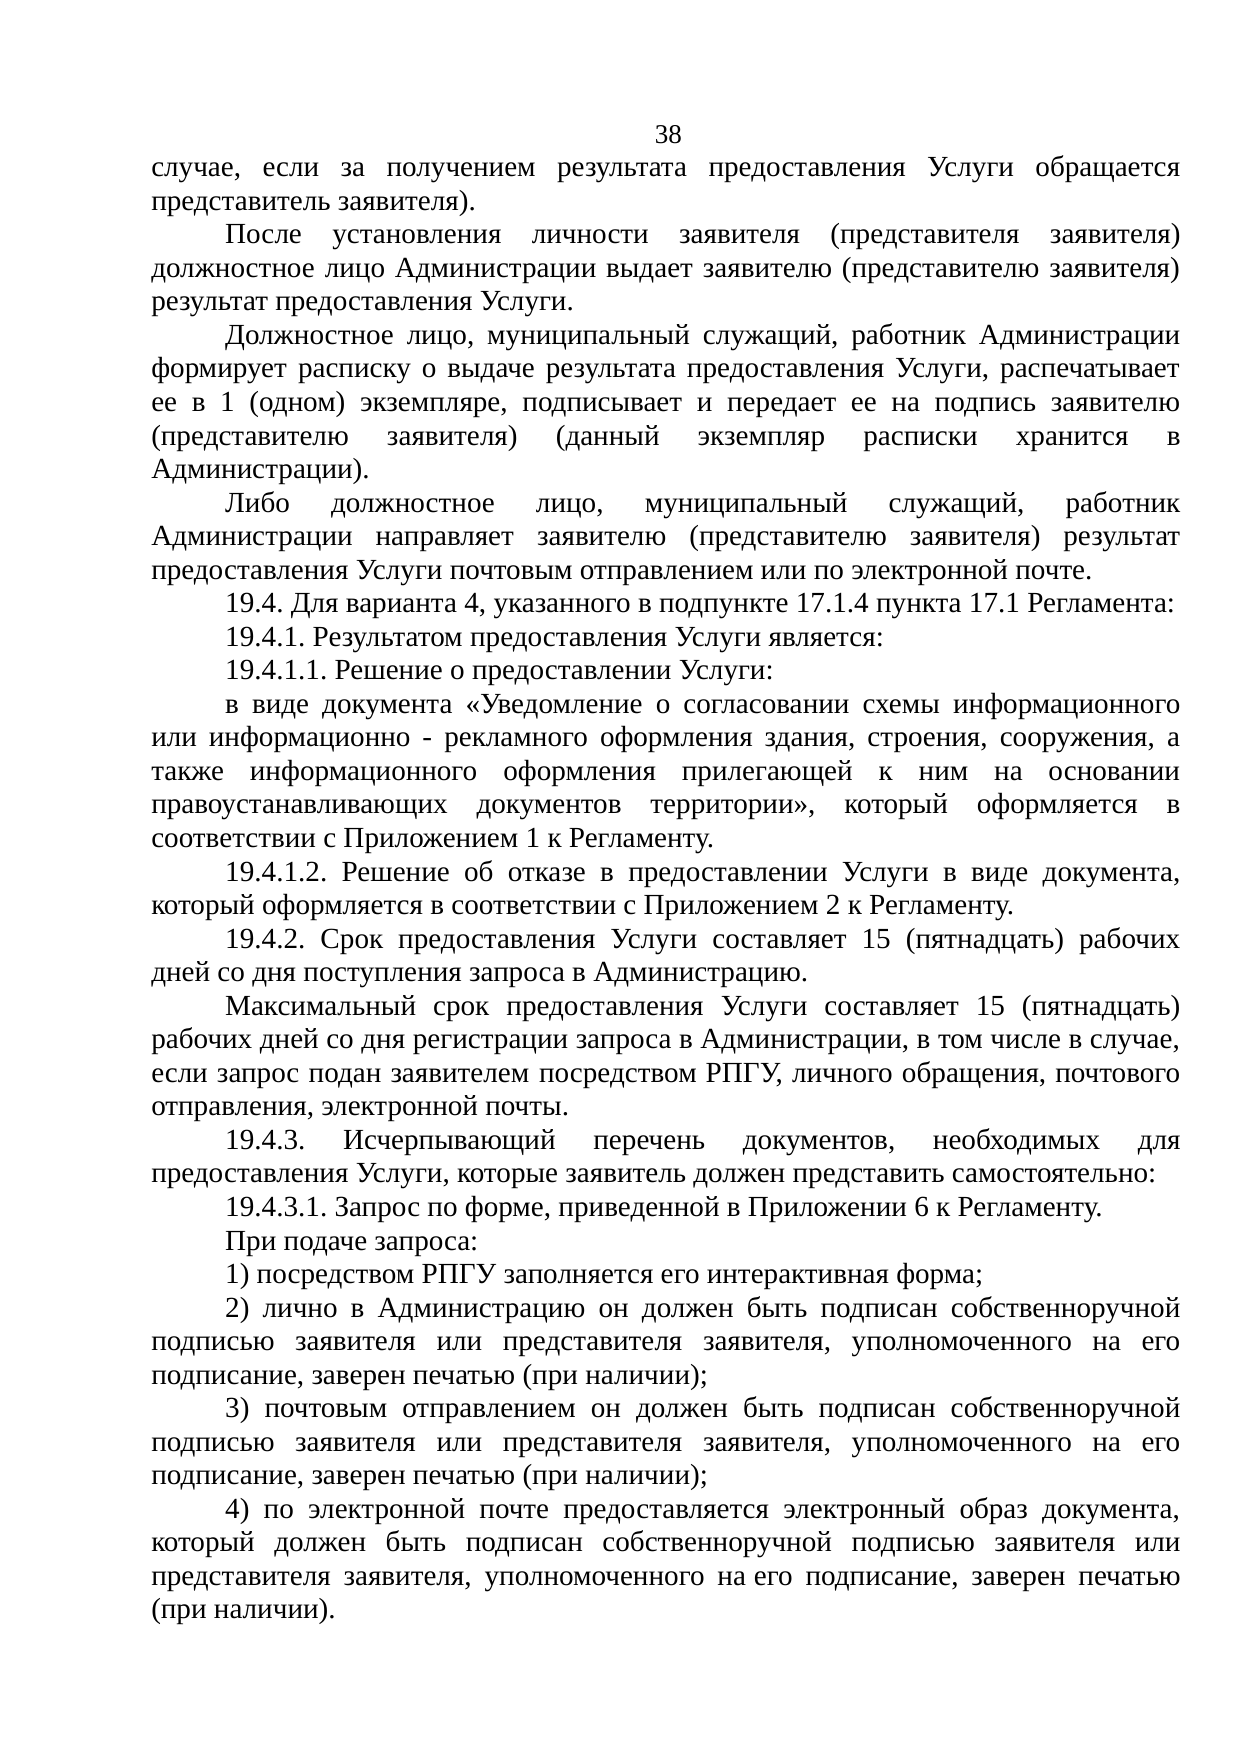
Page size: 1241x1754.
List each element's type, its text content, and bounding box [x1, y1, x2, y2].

text в виде документа «Уведомление о согласовании схемы информационного или информационно - рекламного оформления здания, строения, сооружения, а также информационного оформления прилегающей к ним на основании правоустанавливающих документов территории», который оформляется в соответствии с Приложением 1 к Регламенту. [151, 686, 1181, 854]
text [151, 149, 1181, 216]
text 19.4.1.1. Решение о предоставлении Услуги: [151, 652, 1181, 686]
text 19.4.1.2. Решение об отказе в предоставлении Услуги в виде документа, который оформляется в соответствии с Приложением 2 к Регламенту. [151, 854, 1181, 921]
text Должностное лицо, муниципальный служащий, работник Администрации формирует расписку о выдаче результата предоставления Услуги, распечатывает ее в 1 (одном) экземпляре, подписывает и передает ее на подпись заявителю (представителю заявителя) (данный экземпляр расписки хранится в Администрации). [151, 317, 1181, 485]
text Либо должностное лицо, муниципальный служащий, работник Администрации направляет заявителю (представителю заявителя) результат предоставления Услуги почтовым отправлением или по электронной почте. [151, 485, 1181, 585]
text Максимальный срок предоставления Услуги составляет 15 (пятнадцать) рабочих дней со дня регистрации запроса в Администрации, в том числе в случае, если запрос подан заявителем посредством РПГУ, личного обращения, почтового отправления, электронной почты. [151, 988, 1181, 1122]
text 2) лично в Администрацию он должен быть подписан собственноручной подписью заявителя или представителя заявителя, уполномоченного на его подписание, заверен печатью (при наличии); [151, 1290, 1181, 1390]
text 3) почтовым отправлением он должен быть подписан собственноручной подписью заявителя или представителя заявителя, уполномоченного на его подписание, заверен печатью (при наличии); [151, 1390, 1181, 1491]
text 19.4.1. Результатом предоставления Услуги является: [151, 619, 1181, 652]
text 19.4.3. Исчерпывающий перечень документов, необходимых для предоставления Услуги, которые заявитель должен представить самостоятельно: [151, 1122, 1181, 1189]
text 19.4.3.1. Запрос по форме, приведенной в Приложении 6 к Регламенту. [151, 1189, 1181, 1223]
text 4) по электронной почте предоставляется электронный образ документа, который должен быть подписан собственноручной подписью заявителя или представителя заявителя, уполномоченного на его подписание, заверен печатью (при наличии). [151, 1491, 1181, 1625]
text После установления личности заявителя (представителя заявителя) должностное лицо Администрации выдает заявителю (представителю заявителя) результат предоставления Услуги. [151, 216, 1181, 317]
text При подаче запроса: [151, 1223, 1181, 1256]
text 1) посредством РПГУ заполняется его интерактивная форма; [151, 1256, 1181, 1290]
text 19.4. Для варианта 4, указанного в подпункте 17.1.4 пункта 17.1 Регламента: [151, 585, 1181, 619]
text 19.4.2. Срок предоставления Услуги составляет 15 (пятнадцать) рабочих дней со дня поступления запроса в Администрацию. [151, 921, 1181, 988]
